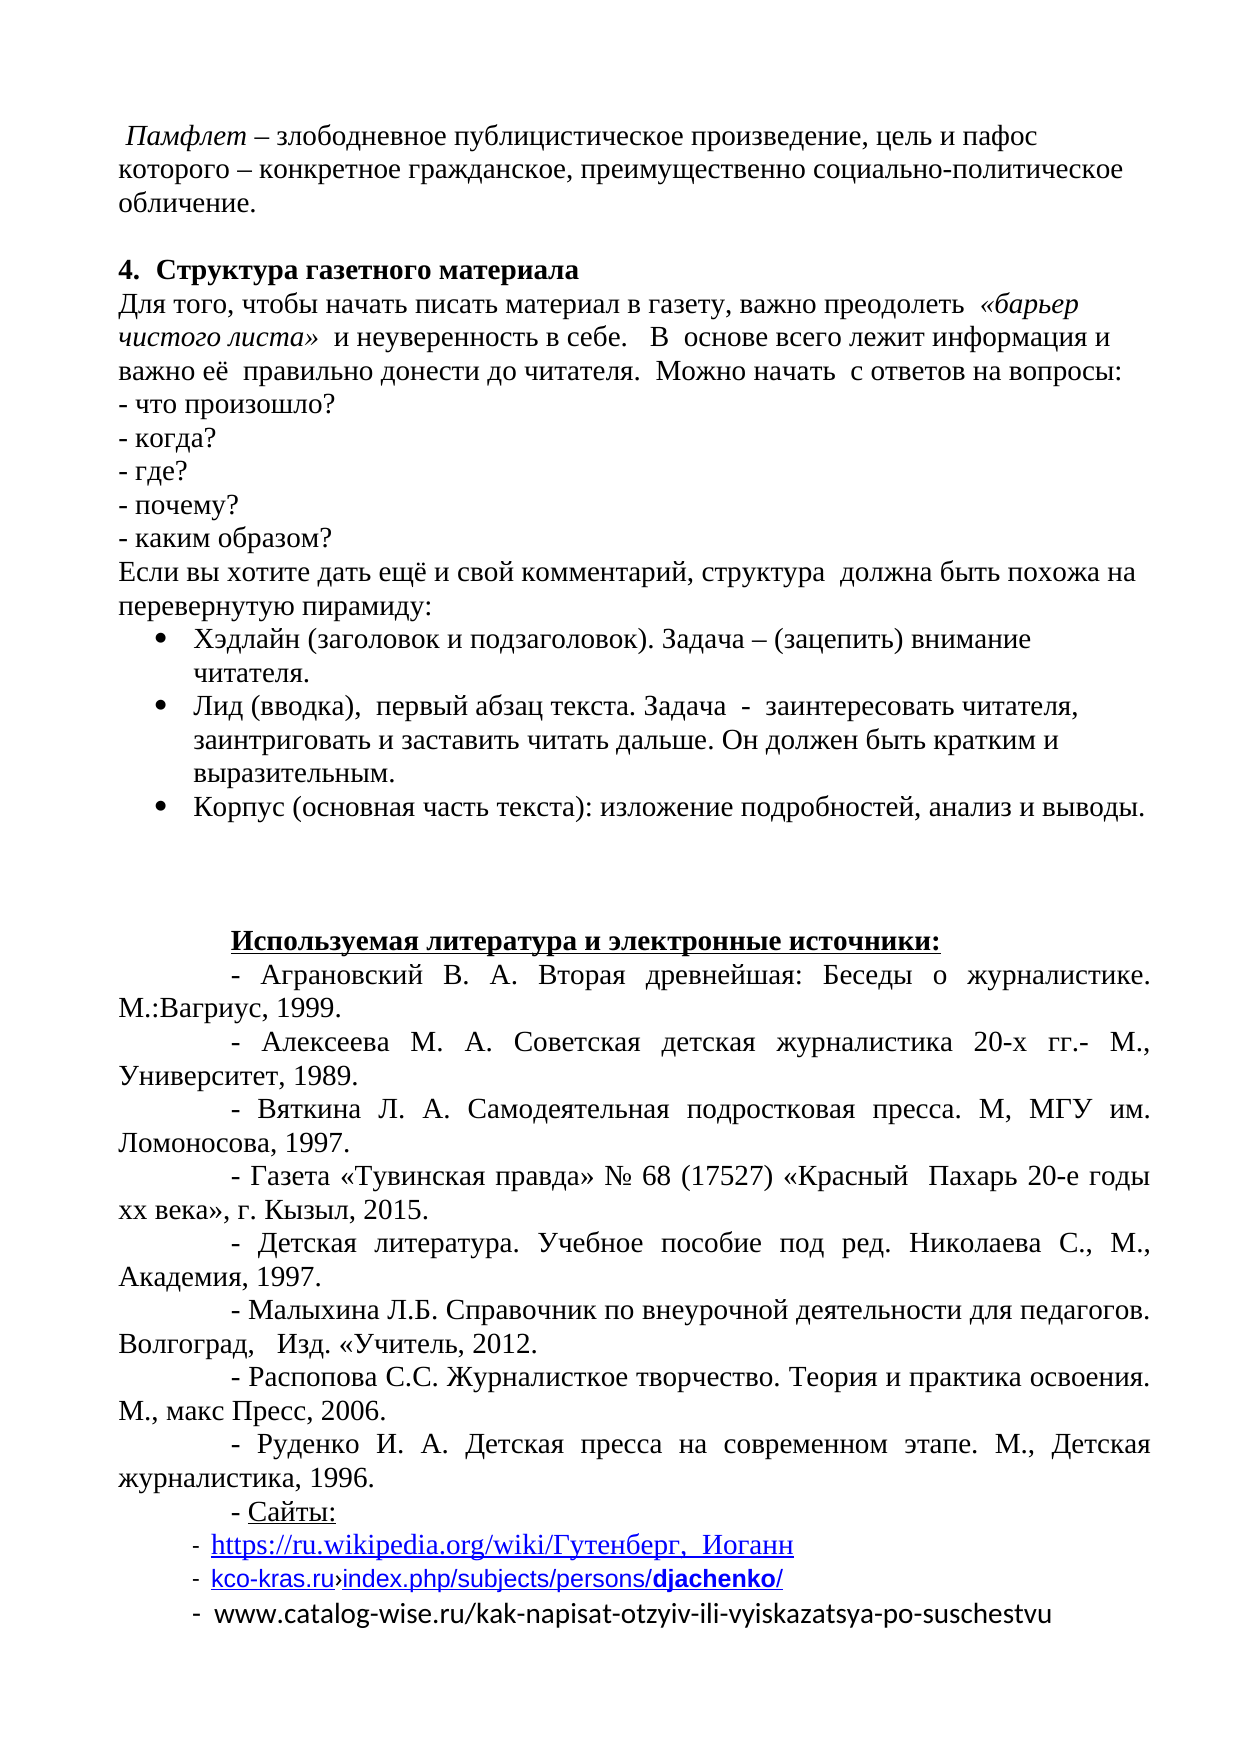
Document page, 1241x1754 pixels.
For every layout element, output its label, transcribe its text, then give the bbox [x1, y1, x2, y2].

text Для того, чтобы начать писать материал в газету, важно преодолеть «барьер чистого листа» и неуверенность в себе. В основе всего лежит информация и важно её правильно донести до читателя. Можно начать с ответов на вопросы: [118, 286, 1152, 386]
text - www.catalog-wise.ru/kak-napisat-otzyiv-ili-vyiskazatsya-po-suschestvu [118, 1595, 1152, 1630]
text - что произошло? [118, 386, 1152, 420]
text - Малыхина Л.Б. Справочник по внеурочной деятельности для педагогов. Волгоград, Изд. «Учитель, 2012. [118, 1292, 1152, 1359]
list Лид (вводка), первый абзац текста. Задача - заинтересовать читателя, заинтриговать и заставить читать дальше. Он должен быть кратким и выразительным. [156, 688, 1152, 789]
text - Сайты: [118, 1494, 1152, 1527]
text - каким образом? [118, 521, 1152, 554]
text - kco-kras.ru›index.php/subjects/persons/djachenko/ [118, 1561, 1152, 1595]
list Хэдлайн (заголовок и подзаголовок). Задача – (зацепить) внимание читателя. [156, 621, 1152, 688]
list Структура газетного материала [118, 252, 1152, 286]
text - Алексеева М. А. Советская детская журналистика 20-х гг.- М., Университет, 1989. [118, 1024, 1152, 1091]
text Если вы хотите дать ещё и свой комментарий, структура должна быть похожа на перевернутую пирамиду: [118, 554, 1152, 621]
text - Детская литература. Учебное пособие под ред. Николаева С., М., Академия, 1997. [118, 1225, 1152, 1292]
text - Руденко И. А. Детская пресса на современном этапе. М., Детская журналистика, 1996. [118, 1427, 1152, 1494]
text - почему? [118, 487, 1152, 521]
text - когда? [118, 420, 1152, 453]
text Памфлет – злободневное публицистическое произведение, цель и пафос которого – конкретное гражданское, преимущественно социально-политическое обличение. [118, 118, 1152, 219]
text Используемая литература и электронные источники: [118, 923, 1152, 957]
text - Вяткина Л. А. Самодеятельная подростковая пресса. М, МГУ им. Ломоносова, 1997. [118, 1091, 1152, 1158]
text - Распопова С.С. Журналисткое творчество. Теория и практика освоения. М., макс Пресс, 2006. [118, 1359, 1152, 1427]
text - Газета «Тувинская правда» № 68 (17527) «Красный Пахарь 20-е годы xx века», г. Кызыл, 2015. [118, 1158, 1152, 1225]
list Корпус (основная часть текста): изложение подробностей, анализ и выводы. [156, 789, 1152, 823]
text - https://ru.wikipedia.org/wiki/Гутенберг,_Иоганн [118, 1527, 1152, 1561]
text - где? [118, 453, 1152, 487]
text - Аграновский В. А. Вторая древнейшая: Беседы о журналистике. М.:Вагриус, 1999. [118, 957, 1152, 1024]
